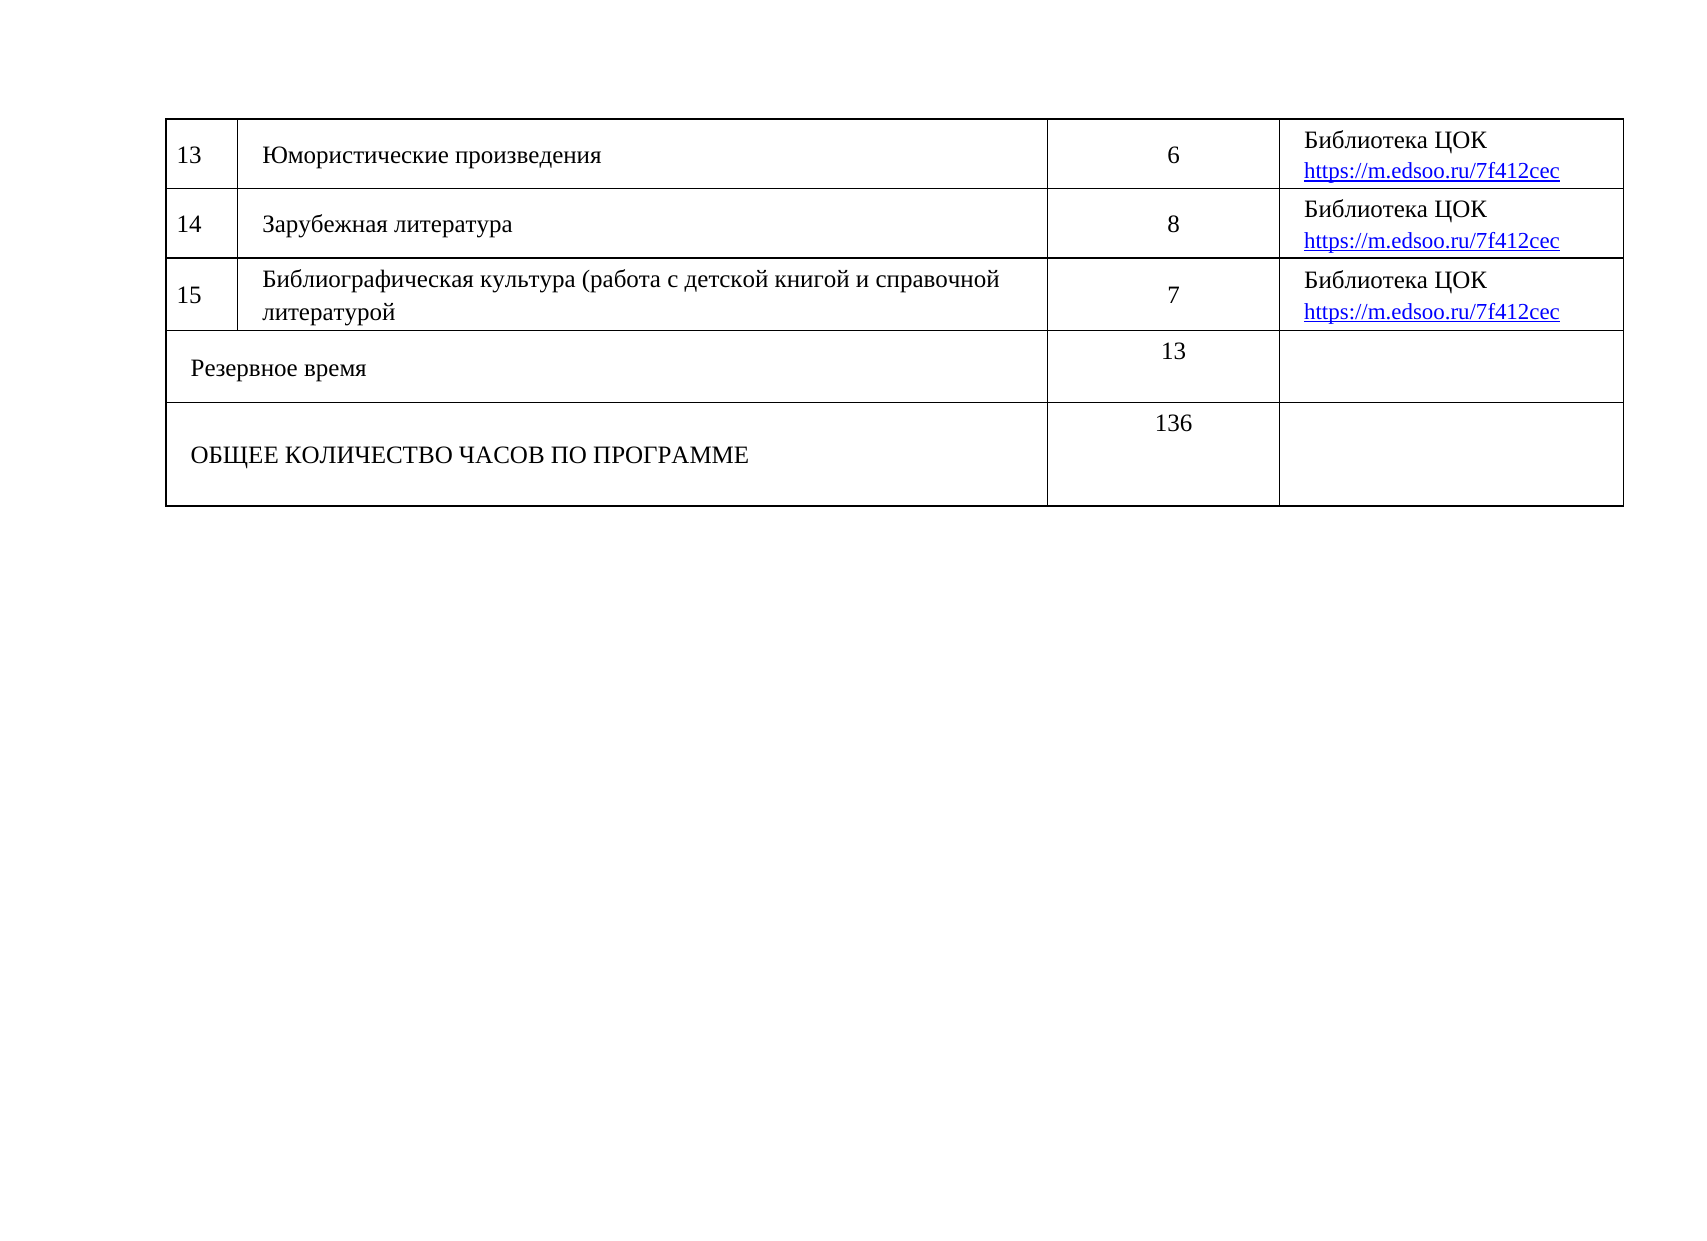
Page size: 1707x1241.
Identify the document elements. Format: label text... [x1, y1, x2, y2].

table_cell 14 [167, 189, 237, 257]
table_cell [1280, 403, 1623, 505]
table_cell [1280, 331, 1623, 401]
table_cell ОБЩЕЕ КОЛИЧЕСТВО ЧАСОВ ПО ПРОГРАММЕ [167, 403, 1047, 505]
table_cell Резервное время [167, 331, 1047, 401]
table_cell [1280, 120, 1623, 188]
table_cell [1280, 189, 1623, 257]
table_cell 136 [1048, 403, 1279, 505]
table_cell 7 [1048, 259, 1279, 330]
table_cell 6 [1048, 120, 1279, 188]
table_cell Библиографическая культура (работа с детской книгой и справочной литературой [238, 259, 1047, 330]
table_cell 13 [167, 120, 237, 188]
table_cell 8 [1048, 189, 1279, 257]
table_cell Юмористические произведения [238, 120, 1047, 188]
table_cell Зарубежная литература [238, 189, 1047, 257]
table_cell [1280, 259, 1623, 330]
table_cell 13 [1048, 331, 1279, 401]
table_cell 15 [167, 259, 237, 330]
